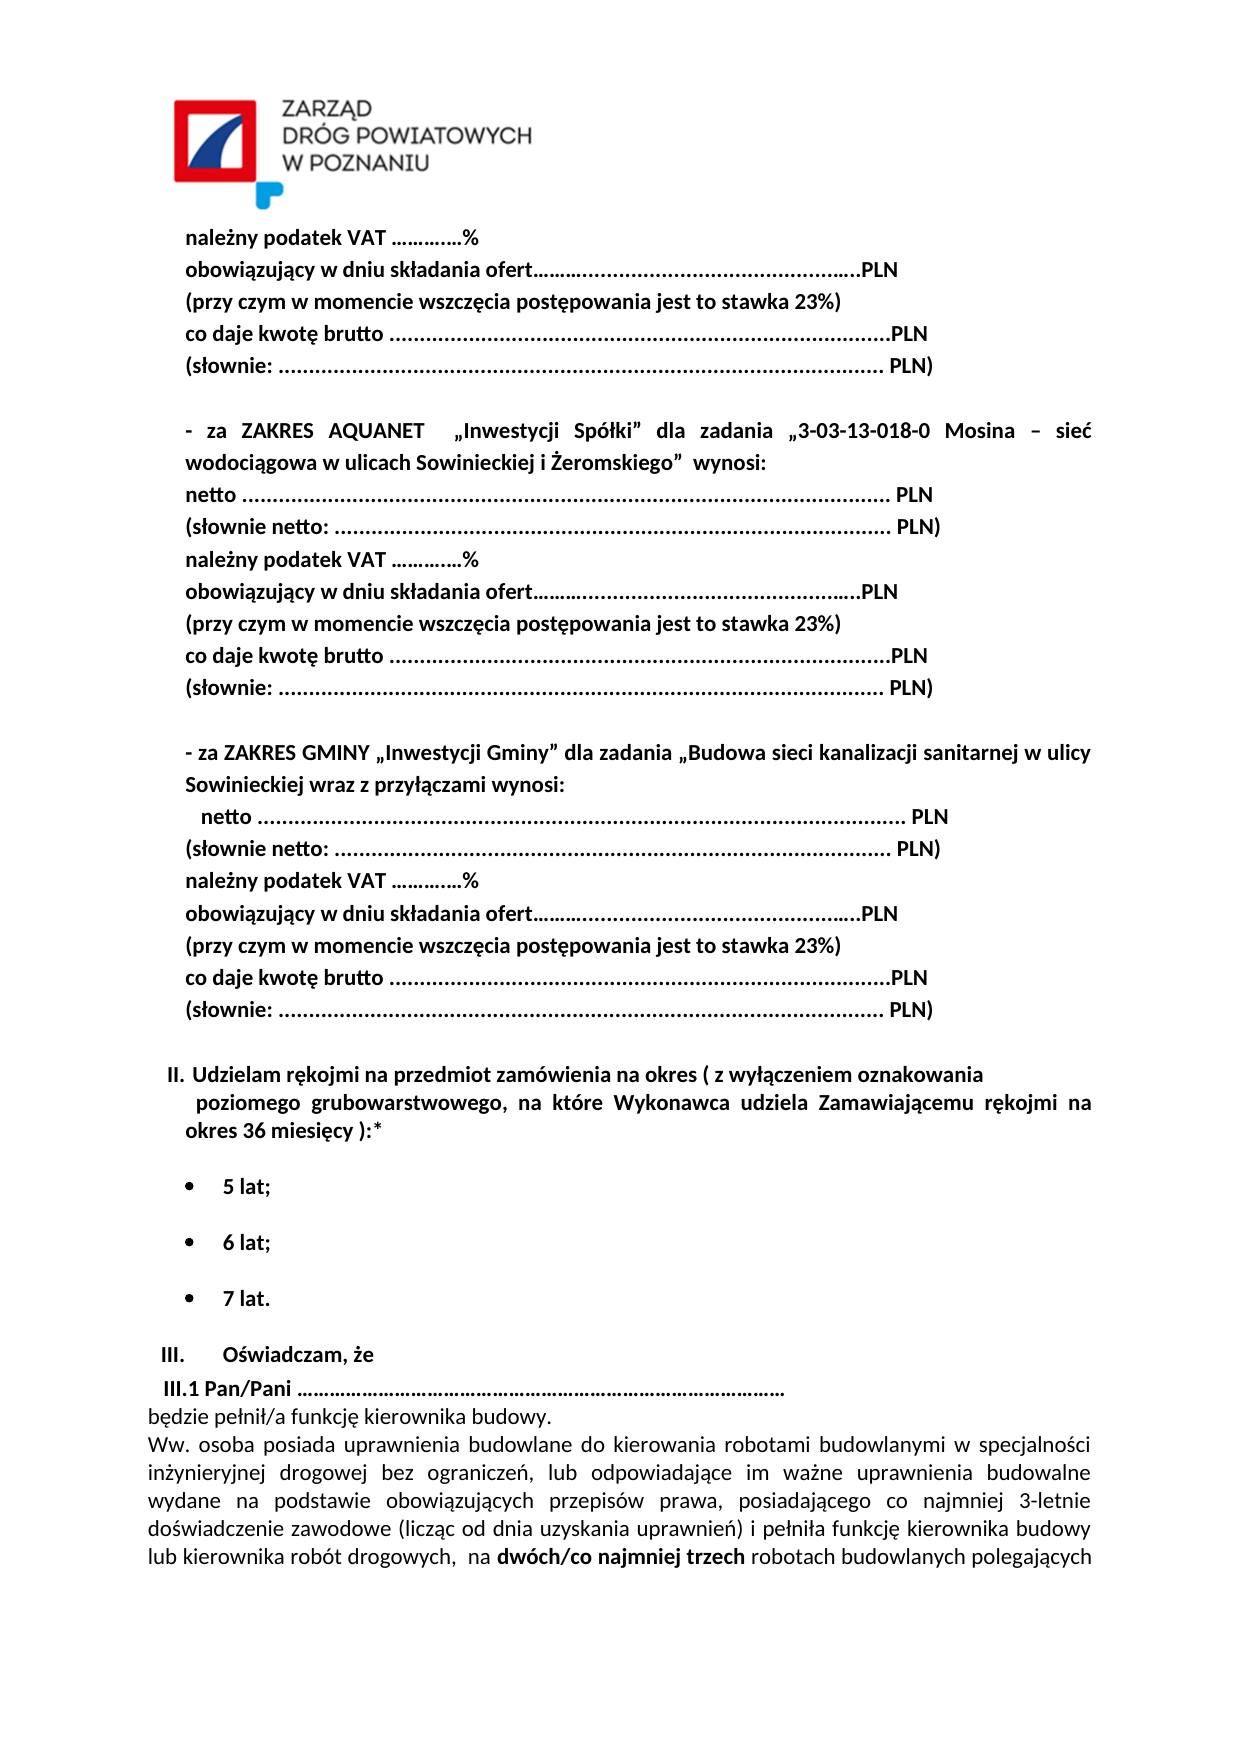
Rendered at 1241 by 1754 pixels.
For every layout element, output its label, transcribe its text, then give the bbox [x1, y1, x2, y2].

text będzie pełnił/a funkcję kierownika budowy. [148, 1402, 1093, 1430]
text co daje kwotę brutto ..................................................................................PLN [185, 641, 1093, 669]
text należny podatek VAT ……….…% [185, 545, 1093, 573]
text - za ZAKRES AQUANET „Inwestycji Spółki” dla zadania „3-03-13-018-0 Mosina – sieć wodociągowa w ulicach Sowinieckiej i Żeromskiego” wynosi: [185, 416, 1093, 476]
text obowiązujący w dniu składania ofert……….........................................…..PLN [185, 899, 1093, 927]
text poziomego grubowarstwowego, na które Wykonawca udziela Zamawiającemu rękojmi na okres 36 miesięcy ):* [185, 1088, 1093, 1144]
text (słownie netto: ........................................................................................... PLN) [185, 834, 1093, 862]
text (słownie: ................................................................................................... PLN) [185, 673, 1093, 701]
list 5 lat; [185, 1172, 1093, 1200]
text obowiązujący w dniu składania ofert……….........................................…..PLN [185, 255, 1093, 283]
text co daje kwotę brutto ..................................................................................PLN [185, 963, 1093, 991]
text (przy czym w momencie wszczęcia postępowania jest to stawka 23%) [185, 287, 1093, 315]
list Oświadczam, że [185, 1340, 1093, 1368]
picture [147, 73, 556, 223]
text III.1 Pan/Pani ……………………………………………………………………………… [148, 1374, 1093, 1402]
text należny podatek VAT ……….…% [185, 867, 1093, 894]
text (przy czym w momencie wszczęcia postępowania jest to stawka 23%) [185, 931, 1093, 959]
text (przy czym w momencie wszczęcia postępowania jest to stawka 23%) [185, 609, 1093, 637]
text (słownie netto: ........................................................................................... PLN) [185, 512, 1093, 541]
text netto .......................................................................................................... PLN [185, 480, 1093, 508]
text netto .......................................................................................................... PLN [185, 802, 1093, 830]
text (słownie: ................................................................................................... PLN) [185, 352, 1093, 379]
text (słownie: ................................................................................................... PLN) [185, 995, 1093, 1023]
text - za ZAKRES GMINY „Inwestycji Gminy” dla zadania „Budowa sieci kanalizacji sanitarnej w ulicy Sowinieckiej wraz z przyłączami wynosi: [185, 738, 1093, 798]
list 7 lat. [185, 1284, 1093, 1312]
list Udzielam rękojmi na przedmiot zamówienia na okres ( z wyłączeniem oznakowania [185, 1060, 1093, 1088]
list 6 lat; [185, 1228, 1093, 1256]
text co daje kwotę brutto ..................................................................................PLN [185, 319, 1093, 347]
text należny podatek VAT ……….…% [185, 223, 1093, 251]
text obowiązujący w dniu składania ofert……….........................................…..PLN [185, 577, 1093, 605]
